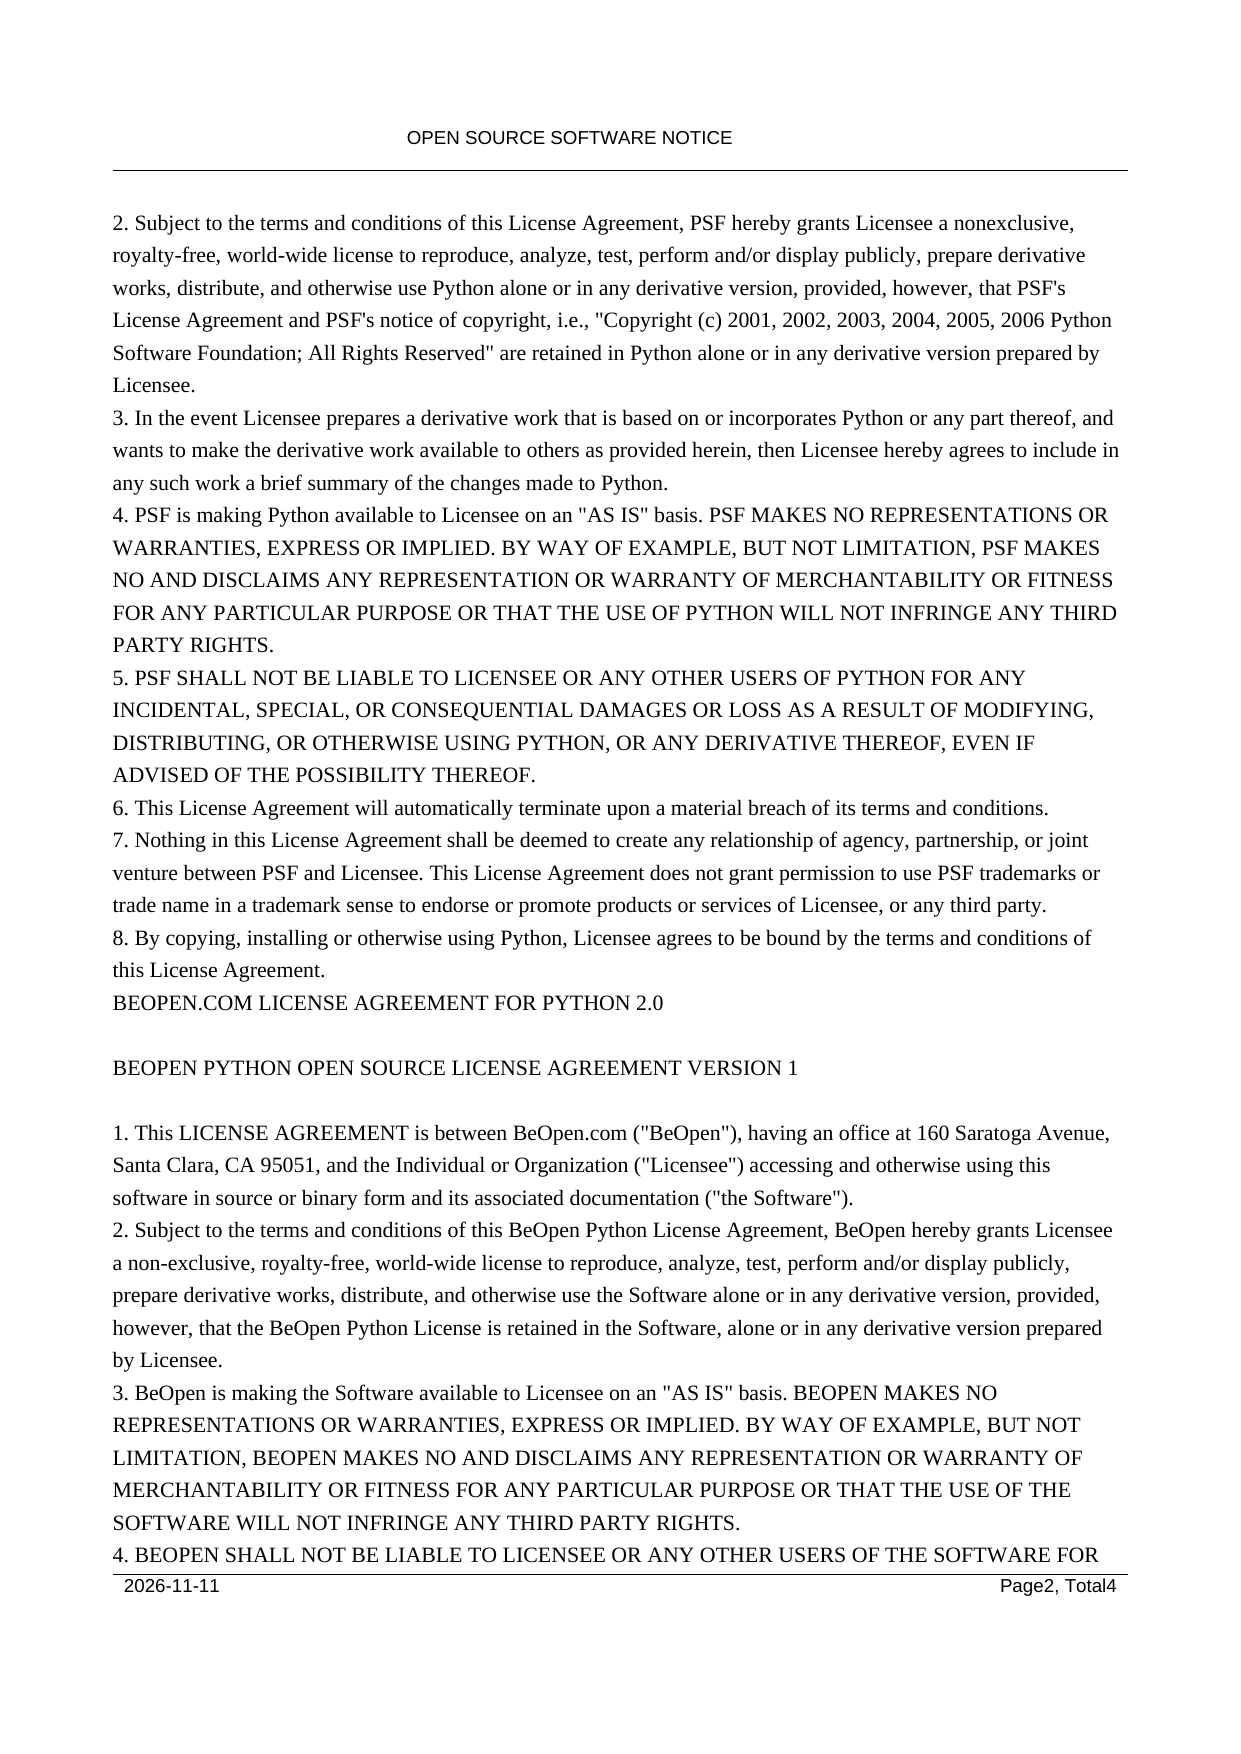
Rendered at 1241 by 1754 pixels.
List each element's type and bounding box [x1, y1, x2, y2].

text [112, 206, 1128, 1571]
